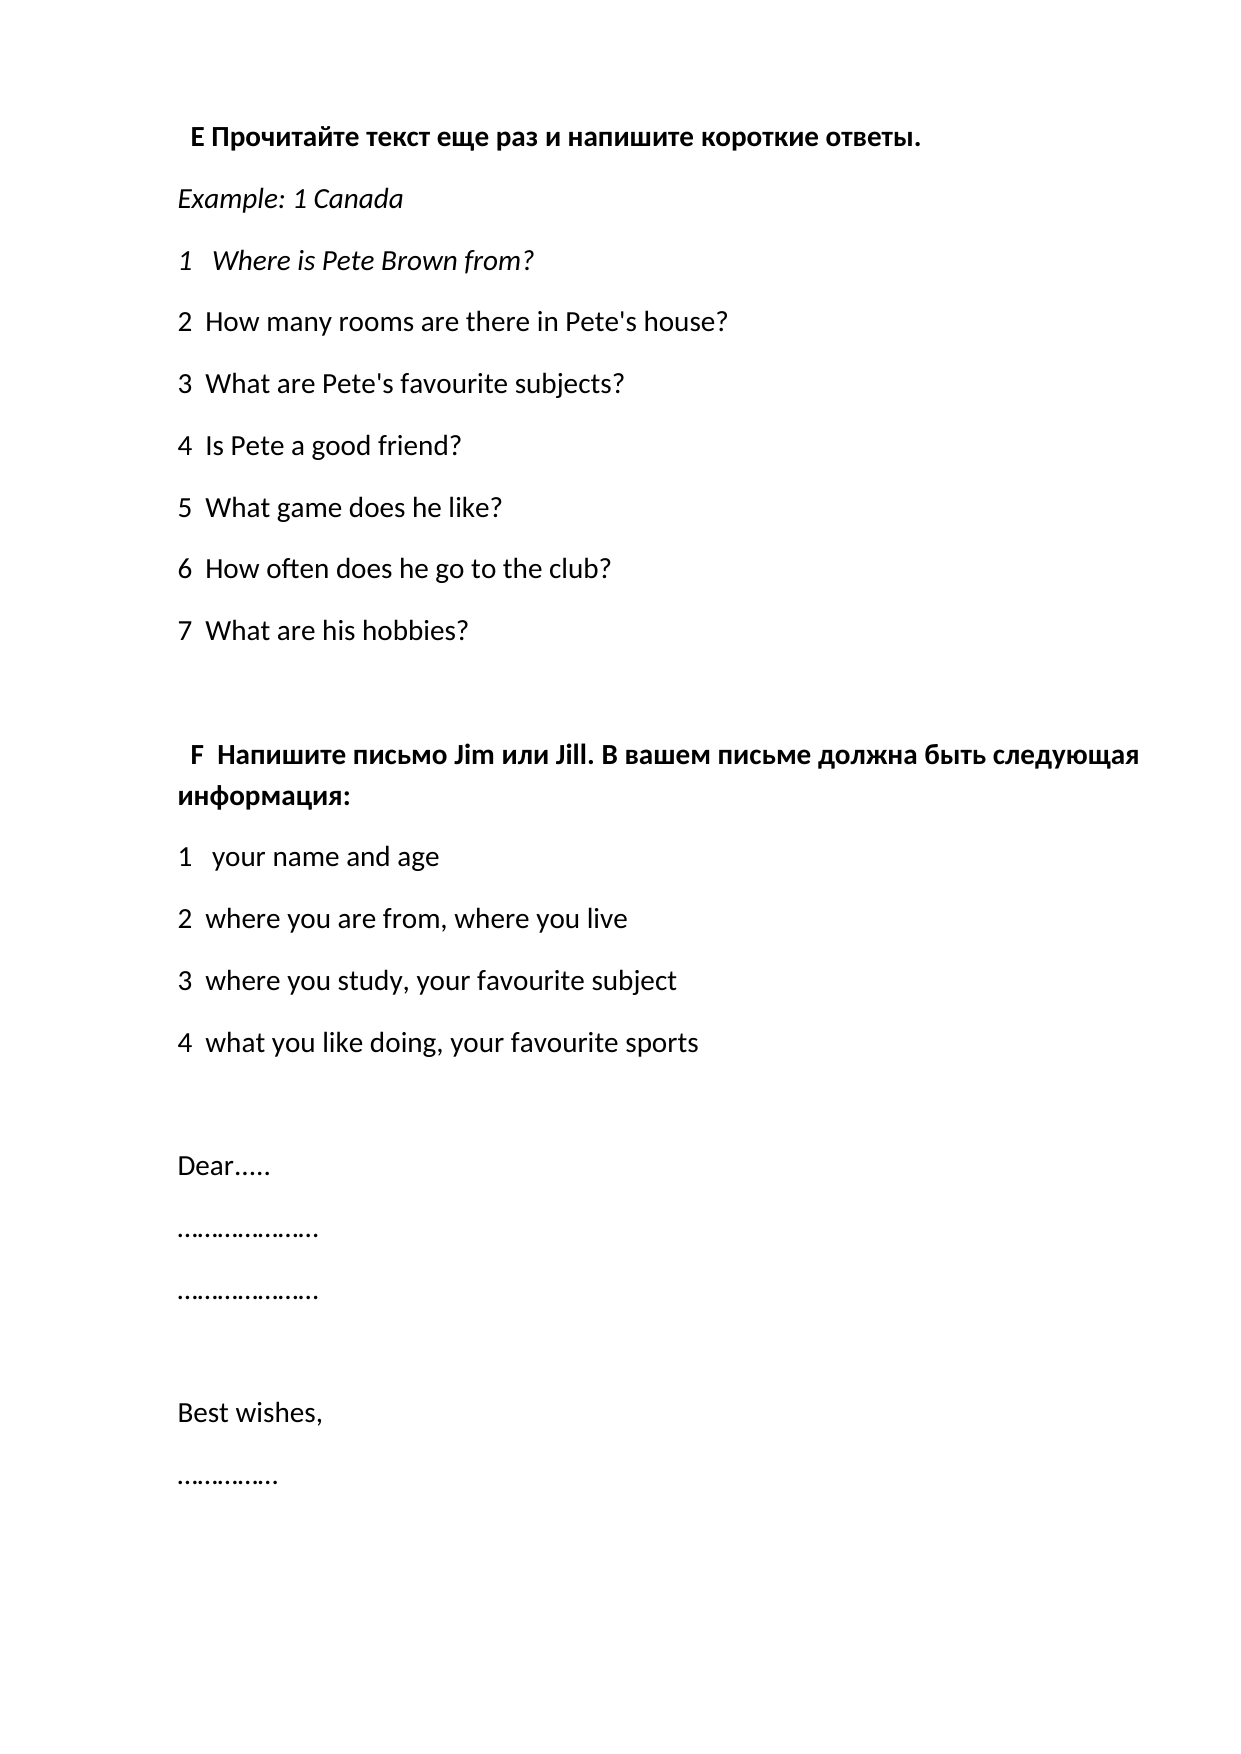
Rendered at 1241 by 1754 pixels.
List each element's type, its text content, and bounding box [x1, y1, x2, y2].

text F Напишите письмо Jim или Jill. В вашем письме должна быть следующая информация: [177, 736, 1152, 812]
text 6 How often does he go to the club? [177, 551, 1152, 586]
text ………………… [177, 1271, 1152, 1307]
text Dear..... [177, 1147, 1152, 1183]
text 3 where you study, your favourite subject [177, 962, 1152, 998]
text 1 your name and age [177, 838, 1152, 874]
text 4 Is Pete a good friend? [177, 427, 1152, 463]
text Best wishes, [177, 1394, 1152, 1430]
text 2 How many rooms are there in Pete's house? [177, 303, 1152, 339]
text 2 where you are from, where you live [177, 900, 1152, 936]
text 3 What are Pete's favourite subjects? [177, 365, 1152, 401]
text ………………… [177, 1209, 1152, 1245]
text 7 What are his hobbies? [177, 612, 1152, 648]
text 4 what you like doing, your favourite sports [177, 1024, 1152, 1059]
text 5 What game does he like? [177, 489, 1152, 524]
text 1 Where is Pete Brown from? [177, 242, 1152, 277]
text …………… [177, 1456, 1152, 1492]
text Example: 1 Canada [177, 180, 1152, 216]
text E Прочитайте текст еще раз и напишите короткие ответы. [177, 118, 1152, 154]
